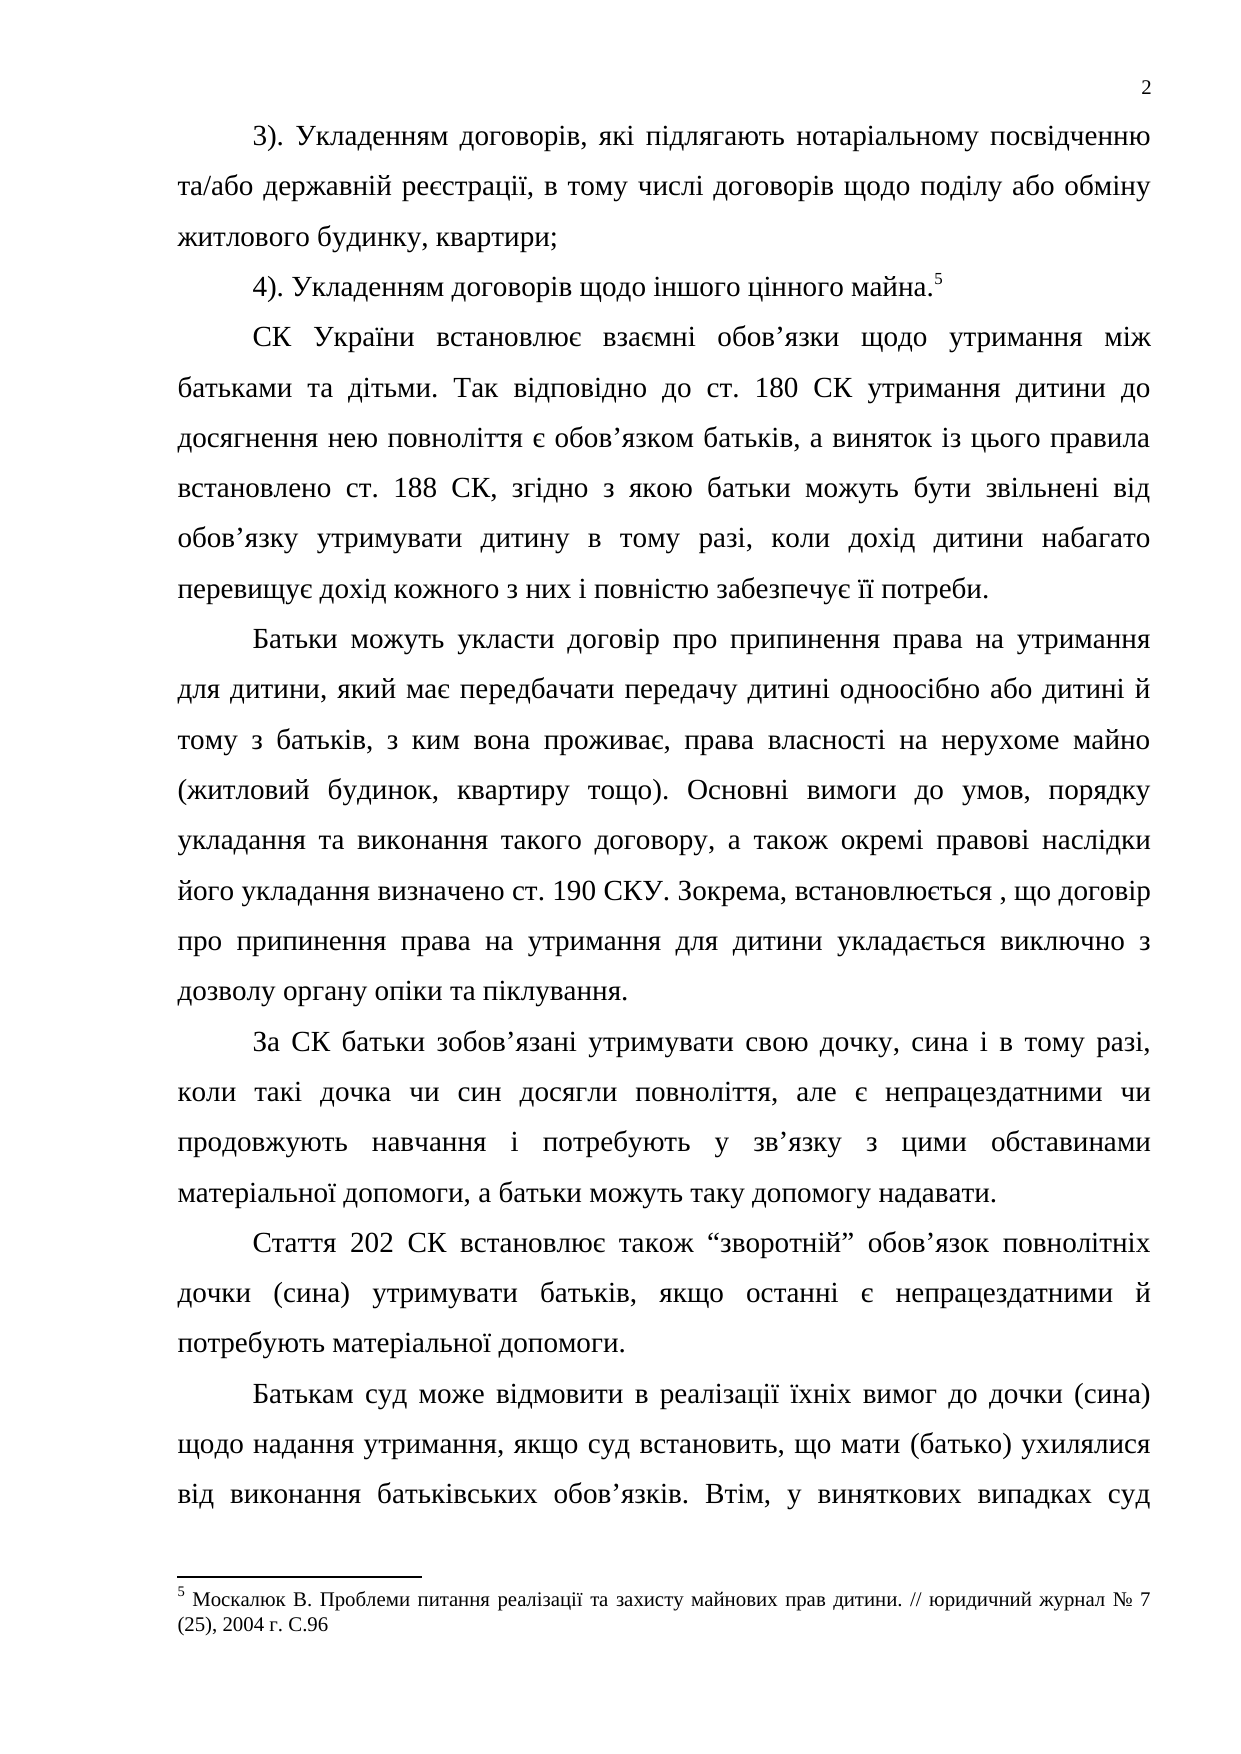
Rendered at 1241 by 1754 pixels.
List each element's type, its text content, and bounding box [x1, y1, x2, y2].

text Батьки можуть укласти договір про припинення права на утримання для дитини, який має передбачати передачу дитині одноосібно або дитині й тому з батьків, з ким вона проживає, права власності на нерухоме майно (житловий будинок, квартиру тощо). Основні вимоги до умов, порядку укладання та виконання такого договору, а також окремі правові наслідки його укладання визначено ст. 190 СКУ. Зокрема, встановлюється , що договір про припинення права на утримання для дитини укладається виключно з дозволу органу опіки та піклування. [177, 621, 1152, 1007]
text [177, 1376, 1152, 1510]
text Стаття 202 СК встановлює також “зворотній” обов’язок повнолітніх дочки (сина) утримувати батьків, якщо останні є непрацездатними й потребують матеріальної допомоги. [177, 1225, 1152, 1359]
text 4). Укладенням договорів щодо іншого цінного майна. [177, 269, 1152, 303]
text За СК батьки зобов’язані утримувати свою дочку, сина і в тому разі, коли такі дочка чи син досягли повноліття, але є непрацездатними чи продовжують навчання і потребують у зв’язку з цими обставинами матеріальної допомоги, а батьки можуть таку допомогу надавати. [177, 1024, 1152, 1208]
text 3). Укладенням договорів, які підлягають нотаріальному посвідченню та/або державній реєстрації, в тому числі договорів щодо поділу або обміну житлового будинку, квартири; [177, 118, 1152, 252]
text СК України встановлює взаємні обов’язки щодо утримання між батьками та дітьми. Так відповідно до ст. 180 СК утримання дитини до досягнення нею повноліття є обов’язком батьків, а виняток із цього правила встановлено ст. 188 СК, згідно з якою батьки можуть бути звільнені від обов’язку утримувати дитину в тому разі, коли дохід дитини набагато перевищує дохід кожного з них і повністю забезпечує її потреби. [177, 319, 1152, 604]
